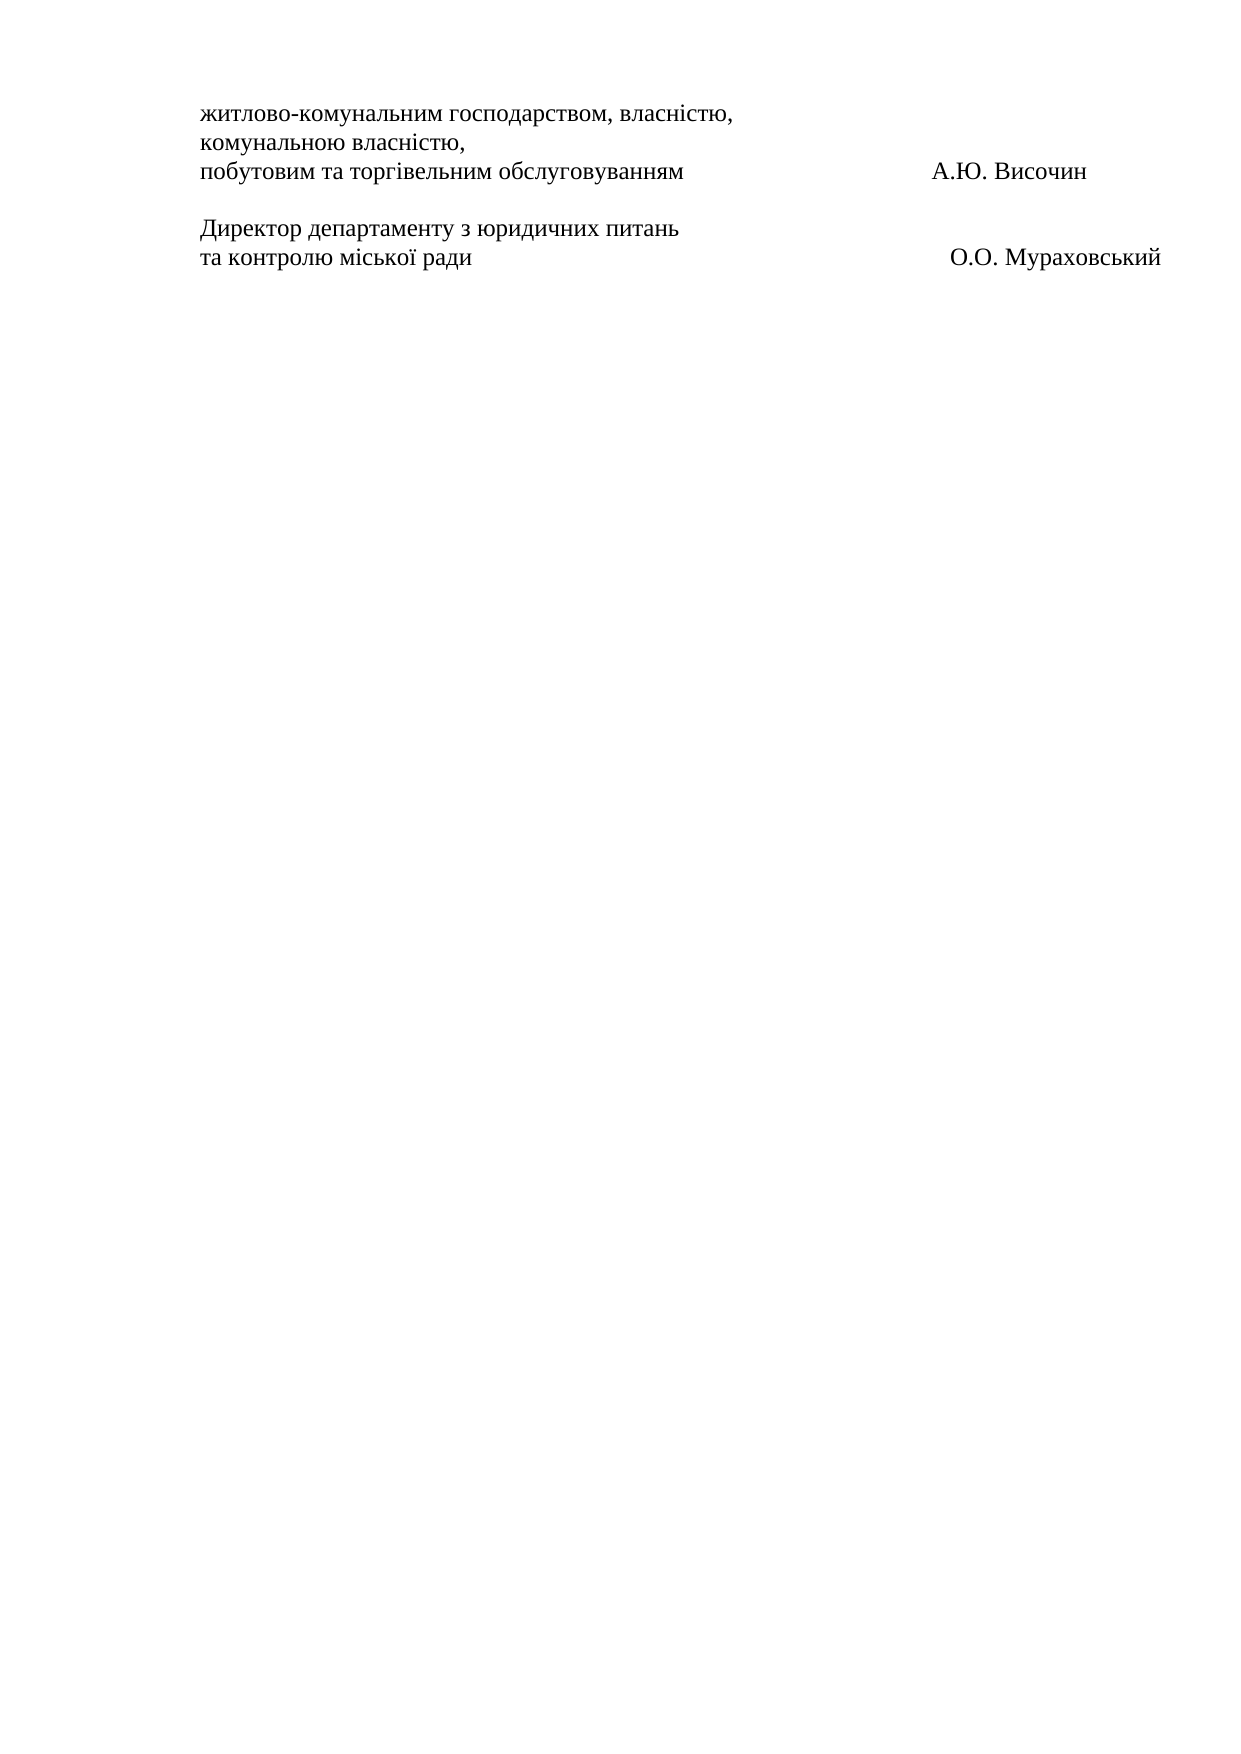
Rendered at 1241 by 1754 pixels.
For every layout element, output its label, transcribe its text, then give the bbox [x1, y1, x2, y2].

text та контролю міської ради О.О. Мураховський [200, 242, 1203, 271]
text побутовим та торгівельним обслуговуванням А.Ю. Височин [200, 156, 1203, 184]
text Директор департаменту з юридичних питань [200, 213, 1203, 242]
text комунальною власністю, [200, 127, 1203, 156]
text житлово-комунальним господарством, власністю, [200, 98, 1203, 127]
